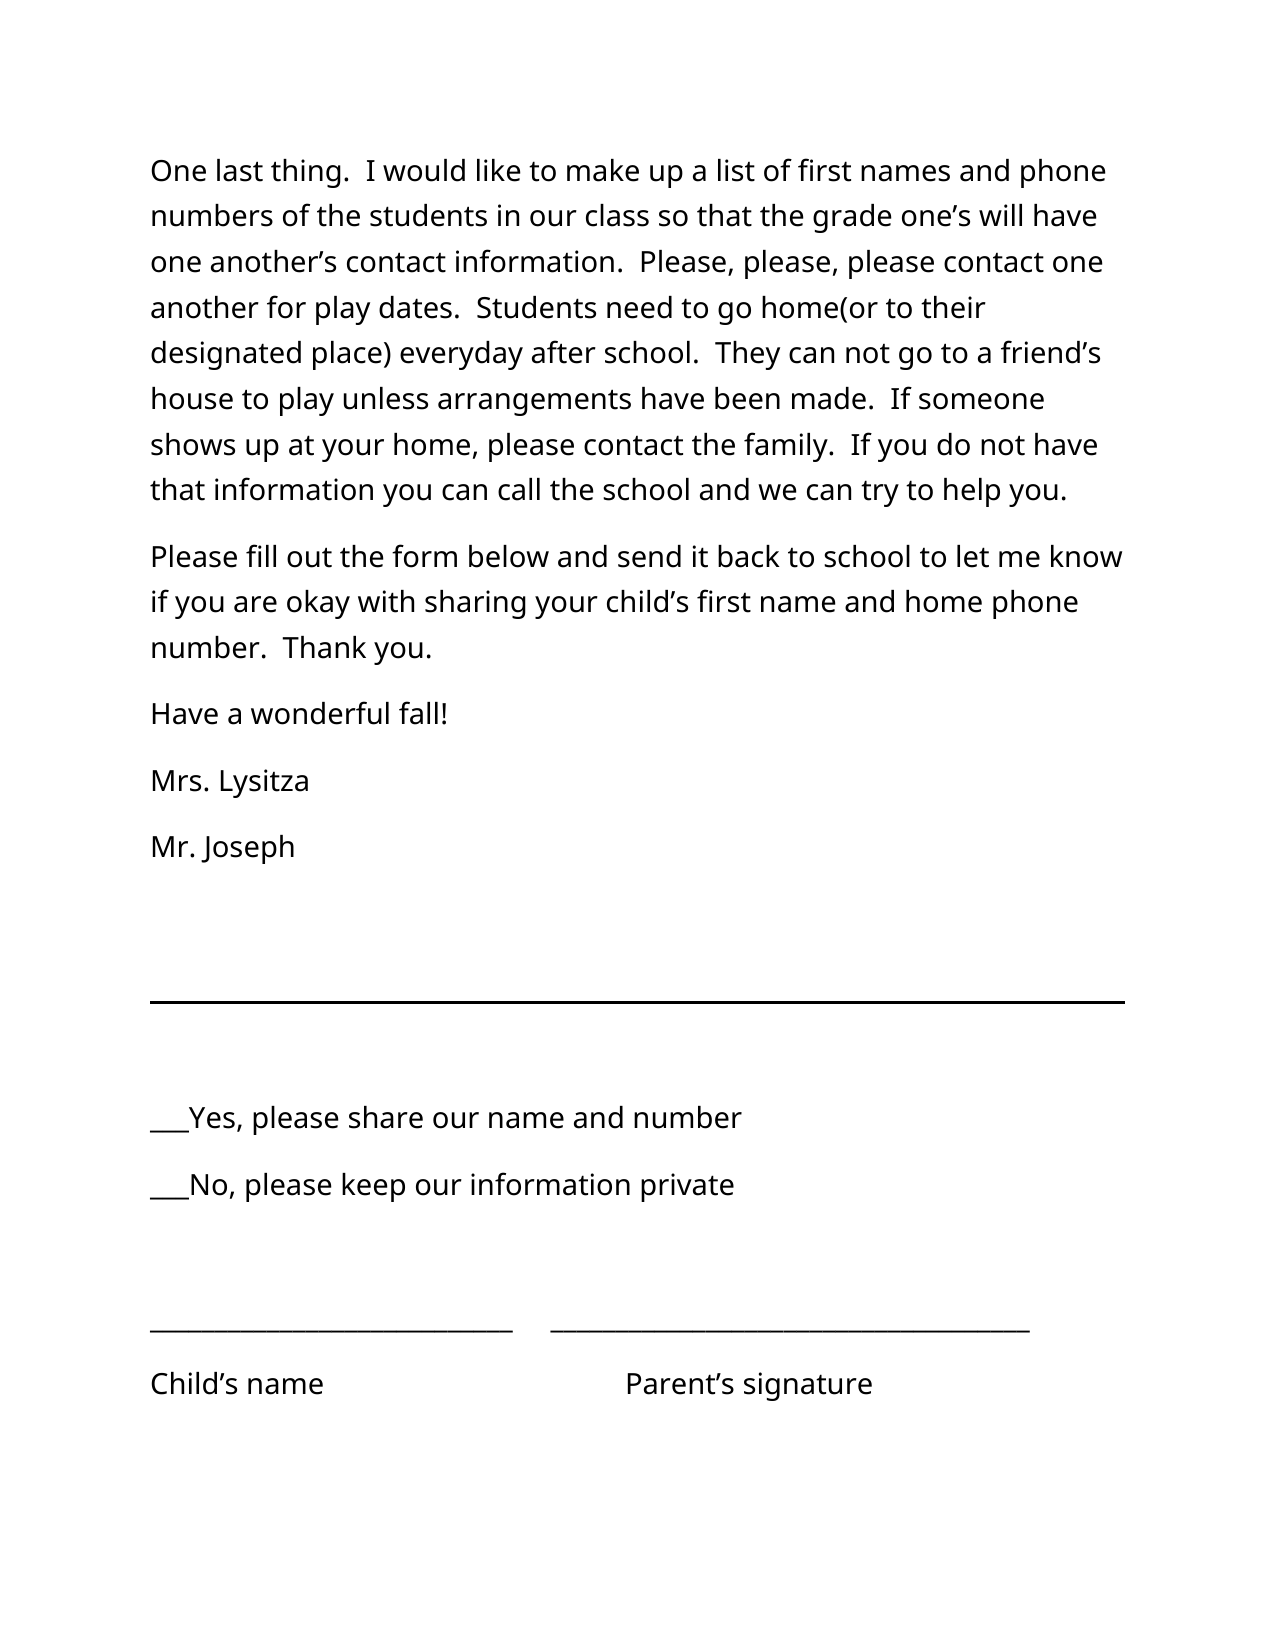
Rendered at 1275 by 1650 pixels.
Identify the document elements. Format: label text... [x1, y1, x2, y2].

text ___No, please keep our information private [150, 1164, 1125, 1204]
text Child’s name Parent’s signature [150, 1363, 1125, 1403]
text ____________________________ _____________________________________ [150, 1297, 1125, 1337]
text Have a wonderful fall! [150, 693, 1125, 733]
text Mrs. Lysitza [150, 760, 1125, 800]
text Mr. Joseph [150, 826, 1125, 866]
text ___Yes, please share our name and number [150, 1097, 1125, 1137]
text One last thing. I would like to make up a list of first names and phone numbers of the students in our class so that the grade one’s will have one another’s contact information. Please, please, please contact one another for play dates. Students need to go home(or to their designated place) everyday after school. They can not go to a friend’s house to play unless arrangements have been made. If someone shows up at your home, please contact the family. If you do not have that information you can call the school and we can try to help you. [150, 150, 1125, 509]
text Please fill out the form below and send it back to school to let me know if you are okay with sharing your child’s first name and home phone number. Thank you. [150, 536, 1125, 667]
